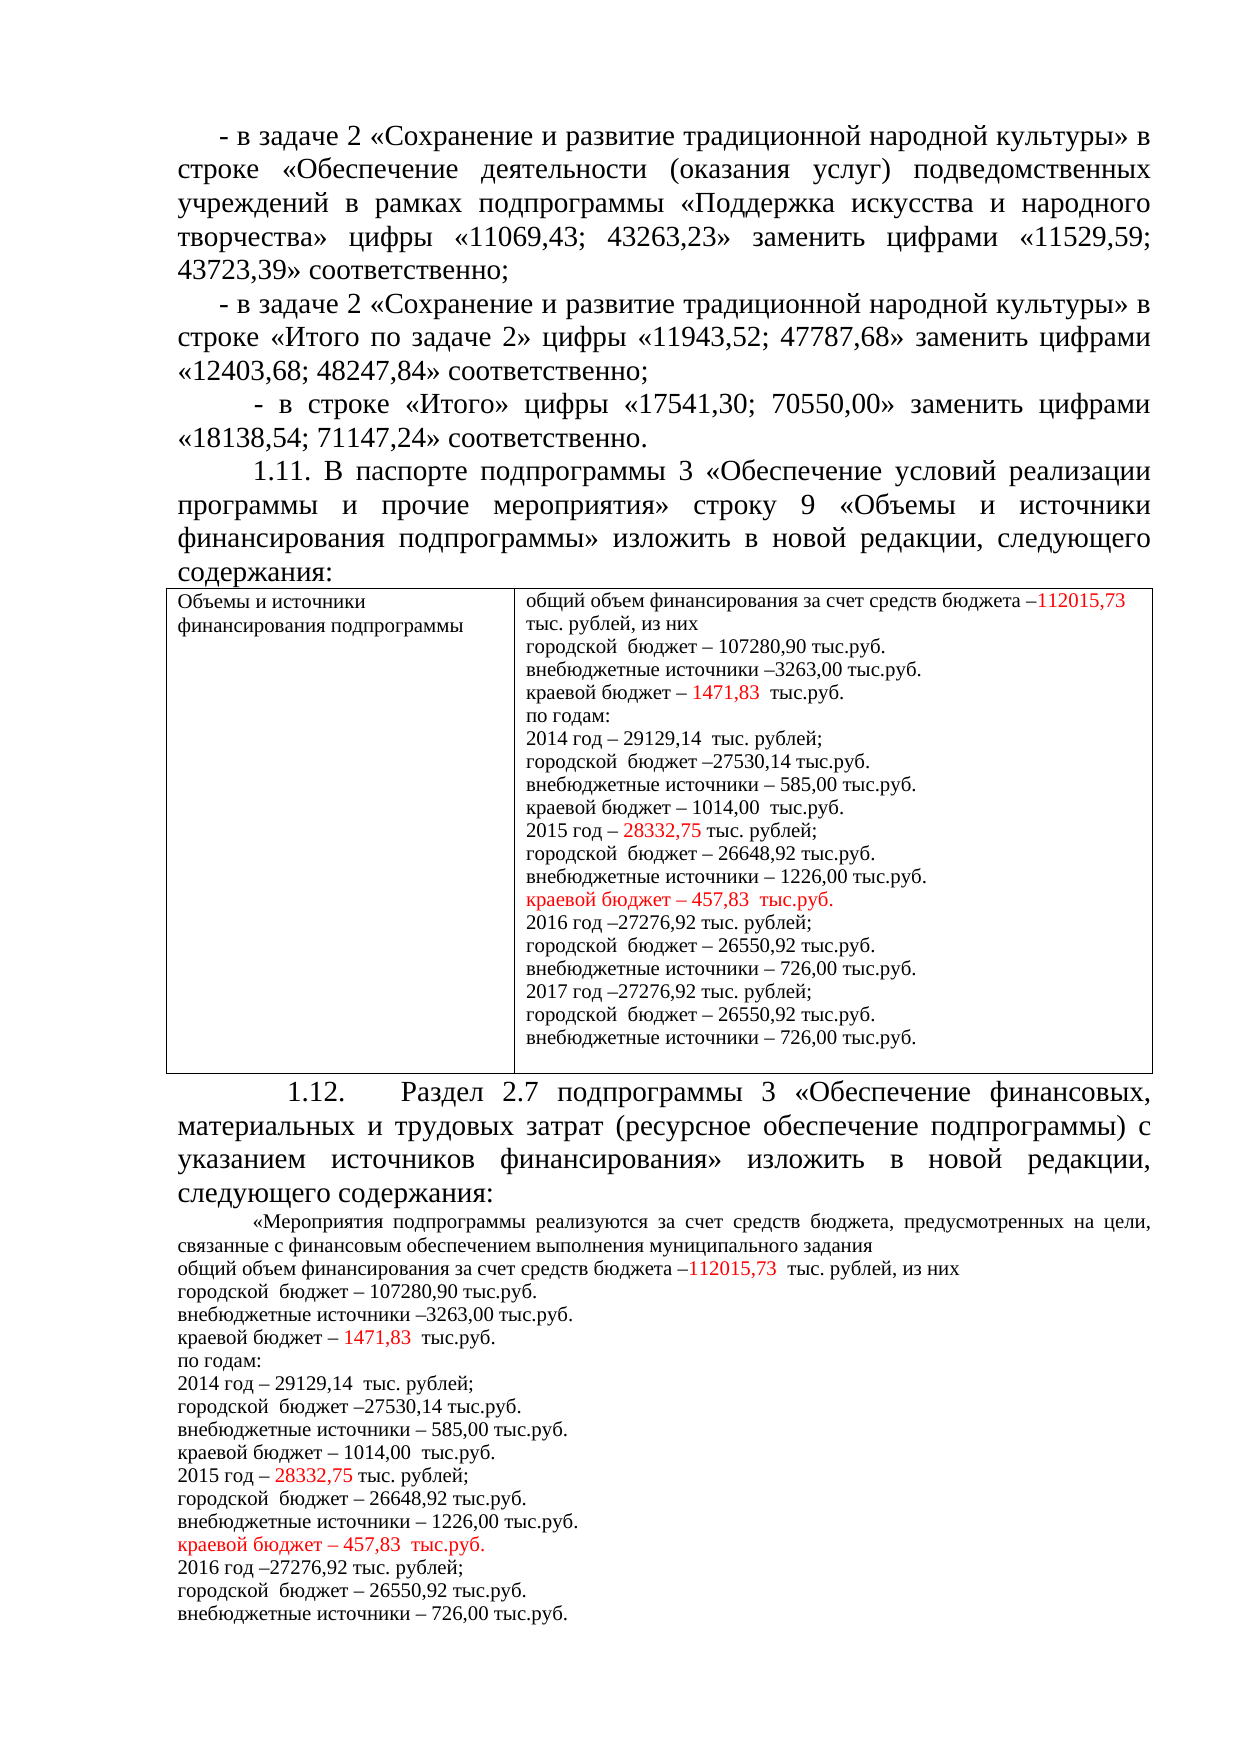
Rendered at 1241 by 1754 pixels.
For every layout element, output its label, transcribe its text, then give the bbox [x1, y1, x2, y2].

text - в строке «Итого» цифры «17541,30; 70550,00» заменить цифрами «18138,54; 71147,24» соответственно. [177, 386, 1152, 453]
text - в задаче 2 «Сохранение и развитие традиционной народной культуры» в строке «Обеспечение деятельности (оказания услуг) подведомственных учреждений в рамках подпрограммы «Поддержка искусства и народного творчества» цифры «11069,43; 43263,23» заменить цифрами «11529,59; 43723,39» соответственно; [177, 118, 1152, 286]
text городской бюджет – 107280,90 тыс.руб. [177, 1280, 1152, 1303]
text 1.11. В паспорте подпрограммы 3 «Обеспечение условий реализации программы и прочие мероприятия» строку 9 «Объемы и источники финансирования подпрограммы» изложить в новой редакции, следующего содержания: [177, 453, 1152, 588]
text 2015 год – 28332,75 тыс. рублей; [177, 1464, 1152, 1487]
text 1.12. Раздел 2.7 подпрограммы 3 «Обеспечение финансовых, материальных и трудовых затрат (ресурсное обеспечение подпрограммы) с указанием источников финансирования» изложить в новой редакции, следующего содержания: [177, 1074, 1152, 1208]
text внебюджетные источники – 585,00 тыс.руб. [177, 1418, 1152, 1441]
text краевой бюджет – 1471,83 тыс.руб. [177, 1326, 1152, 1349]
text 2016 год –27276,92 тыс. рублей; [177, 1556, 1152, 1579]
text городской бюджет – 26550,92 тыс.руб. [177, 1579, 1152, 1602]
text краевой бюджет – 457,83 тыс.руб. [177, 1533, 1152, 1556]
table_header общий объем финансирования за счет средств бюджета –112015,73 тыс. рублей, из них городской бюджет – 107280,90 тыс.руб. внебюджетные источники –3263,00 тыс.руб. краевой бюджет – 1471,83 тыс.руб. по годам: 2014 год – 29129,14 тыс. рублей; городской бюджет –27530,14 тыс.руб. внебюджетные источники – 585,00 тыс.руб. краевой бюджет – 1014,00 тыс.руб. 2015 год – 28332,75 тыс. рублей; городской бюджет – 26648,92 тыс.руб. внебюджетные источники – 1226,00 тыс.руб. краевой бюджет – 457,83 тыс.руб. 2016 год –27276,92 тыс. рублей; городской бюджет – 26550,92 тыс.руб. внебюджетные источники – 726,00 тыс.руб. 2017 год –27276,92 тыс. рублей; городской бюджет – 26550,92 тыс.руб. внебюджетные источники – 726,00 тыс.руб. [515, 589, 1152, 1073]
text городской бюджет – 26648,92 тыс.руб. [177, 1487, 1152, 1510]
text - в задаче 2 «Сохранение и развитие традиционной народной культуры» в строке «Итого по задаче 2» цифры «11943,52; 47787,68» заменить цифрами «12403,68; 48247,84» соответственно; [177, 286, 1152, 386]
text городской бюджет –27530,14 тыс.руб. [177, 1395, 1152, 1418]
text 2014 год – 29129,14 тыс. рублей; [177, 1372, 1152, 1395]
table_header Объемы и источники финансирования подпрограммы [167, 589, 514, 1073]
text «Мероприятия подпрограммы реализуются за счет средств бюджета, предусмотренных на цели, связанные с финансовым обеспечением выполнения муниципального задания [177, 1208, 1152, 1257]
text внебюджетные источники –3263,00 тыс.руб. [177, 1303, 1152, 1326]
text внебюджетные источники – 1226,00 тыс.руб. [177, 1510, 1152, 1533]
text краевой бюджет – 1014,00 тыс.руб. [177, 1441, 1152, 1464]
text общий объем финансирования за счет средств бюджета –112015,73 тыс. рублей, из них [177, 1257, 1152, 1280]
text внебюджетные источники – 726,00 тыс.руб. [177, 1602, 1152, 1625]
text по годам: [177, 1349, 1152, 1372]
